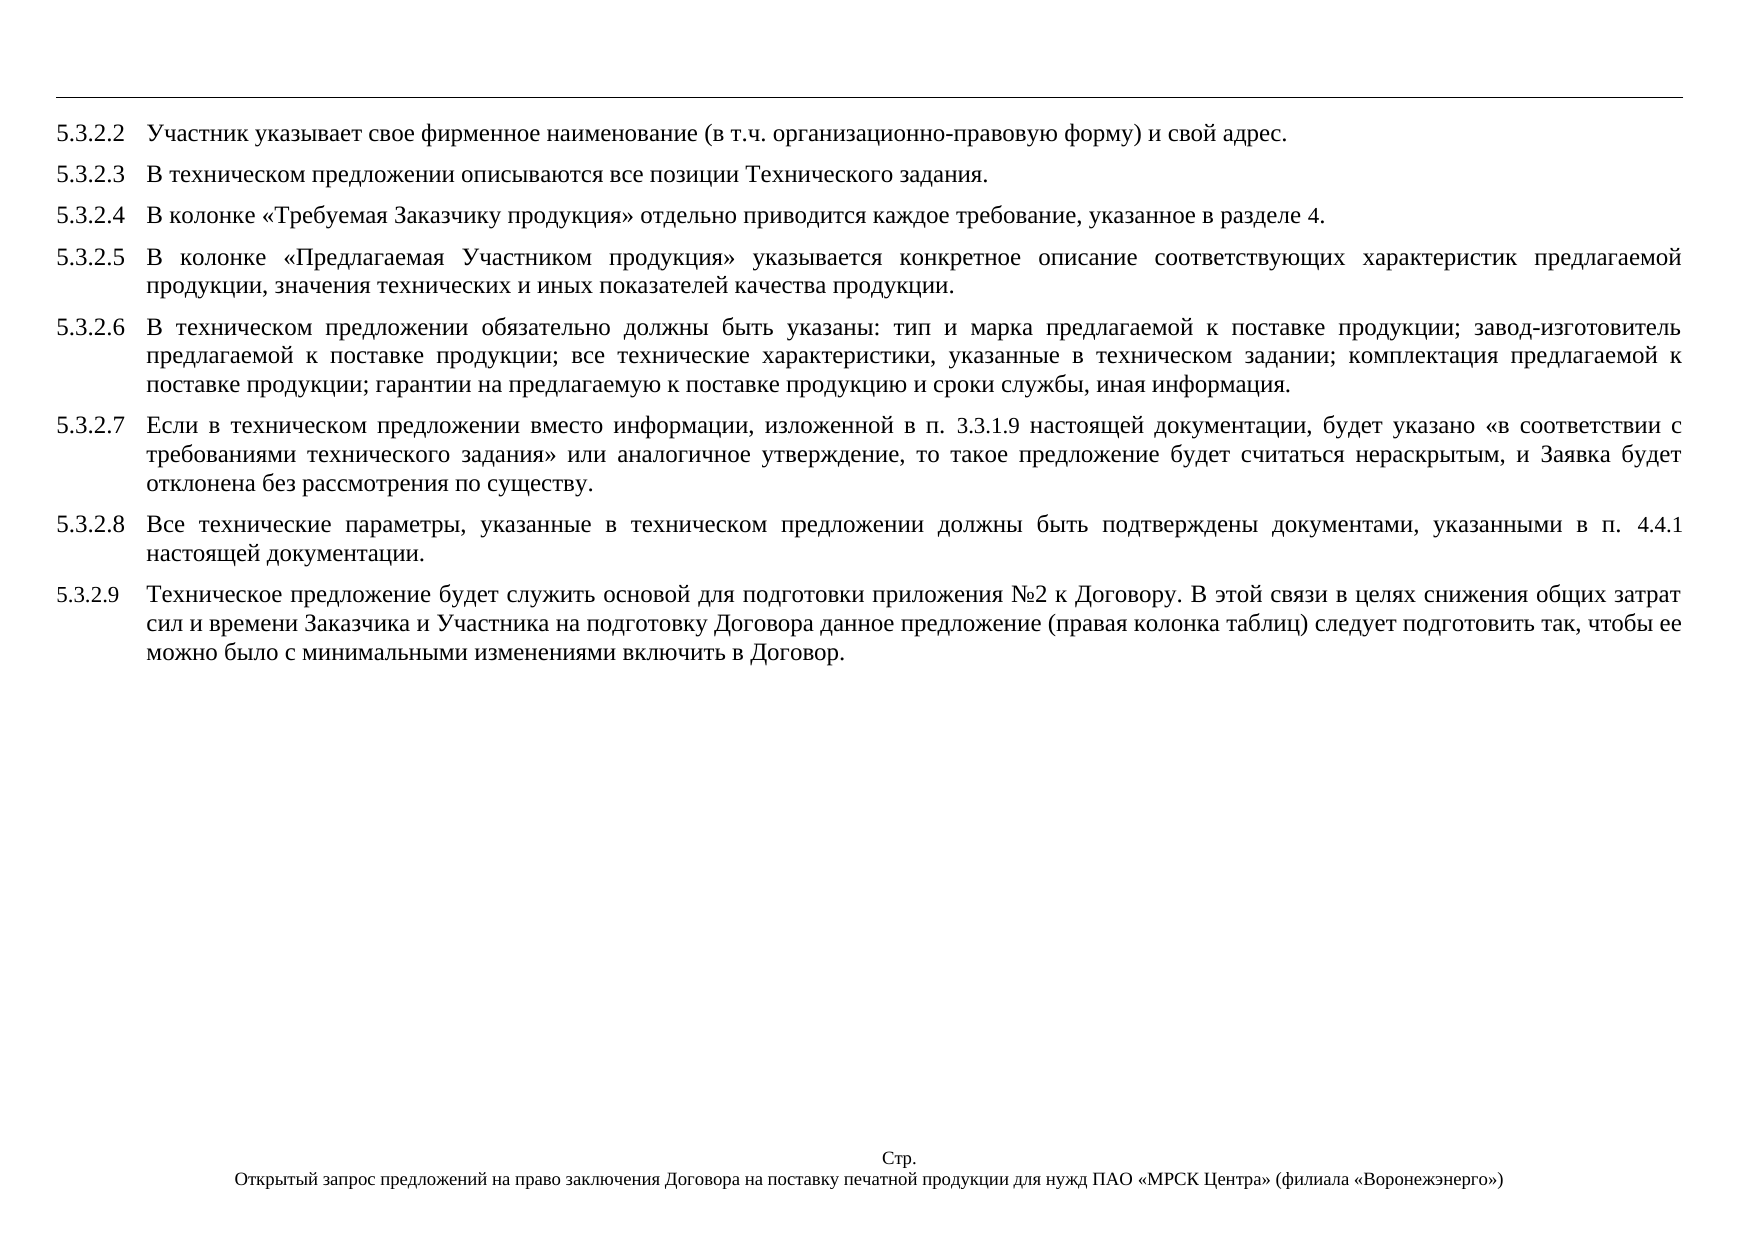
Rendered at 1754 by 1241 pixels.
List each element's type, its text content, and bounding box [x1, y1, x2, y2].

list В колонке «Предлагаемая Участником продукция» указывается конкретное описание соответствующих характеристик предлагаемой продукции, значения технических и иных показателей качества продукции. [56, 242, 1683, 299]
list В техническом предложении описываются все позиции Технического задания. [56, 159, 1683, 188]
list Участник указывает свое фирменное наименование (в т.ч. организационно-правовую форму) и свой адрес. [56, 118, 1683, 147]
list Если в техническом предложении вместо информации, изложенной в п. 3.3.1.9 настоящей документации, будет указано «в соответствии с требованиями технического задания» или аналогичное утверждение, то такое предложение будет считаться нераскрытым, и Заявка будет отклонена без рассмотрения по существу. [56, 411, 1683, 497]
list В техническом предложении обязательно должны быть указаны: тип и марка предлагаемой к поставке продукции; завод-изготовитель предлагаемой к поставке продукции; все технические характеристики, указанные в техническом задании; комплектация предлагаемой к поставке продукции; гарантии на предлагаемую к поставке продукцию и сроки службы, иная информация. [56, 312, 1683, 398]
list Техническое предложение будет служить основой для подготовки приложения №2 к Договору. В этой связи в целях снижения общих затрат сил и времени Заказчика и Участника на подготовку Договора данное предложение (правая колонка таблиц) следует подготовить так, чтобы ее можно было с минимальными изменениями включить в Договор. [56, 579, 1683, 666]
list В колонке «Требуемая Заказчику продукция» отдельно приводится каждое требование, указанное в разделе 4. [56, 201, 1683, 229]
list Все технические параметры, указанные в техническом предложении должны быть подтверждены документами, указанными в п. 4.4.1 настоящей документации. [56, 509, 1683, 567]
